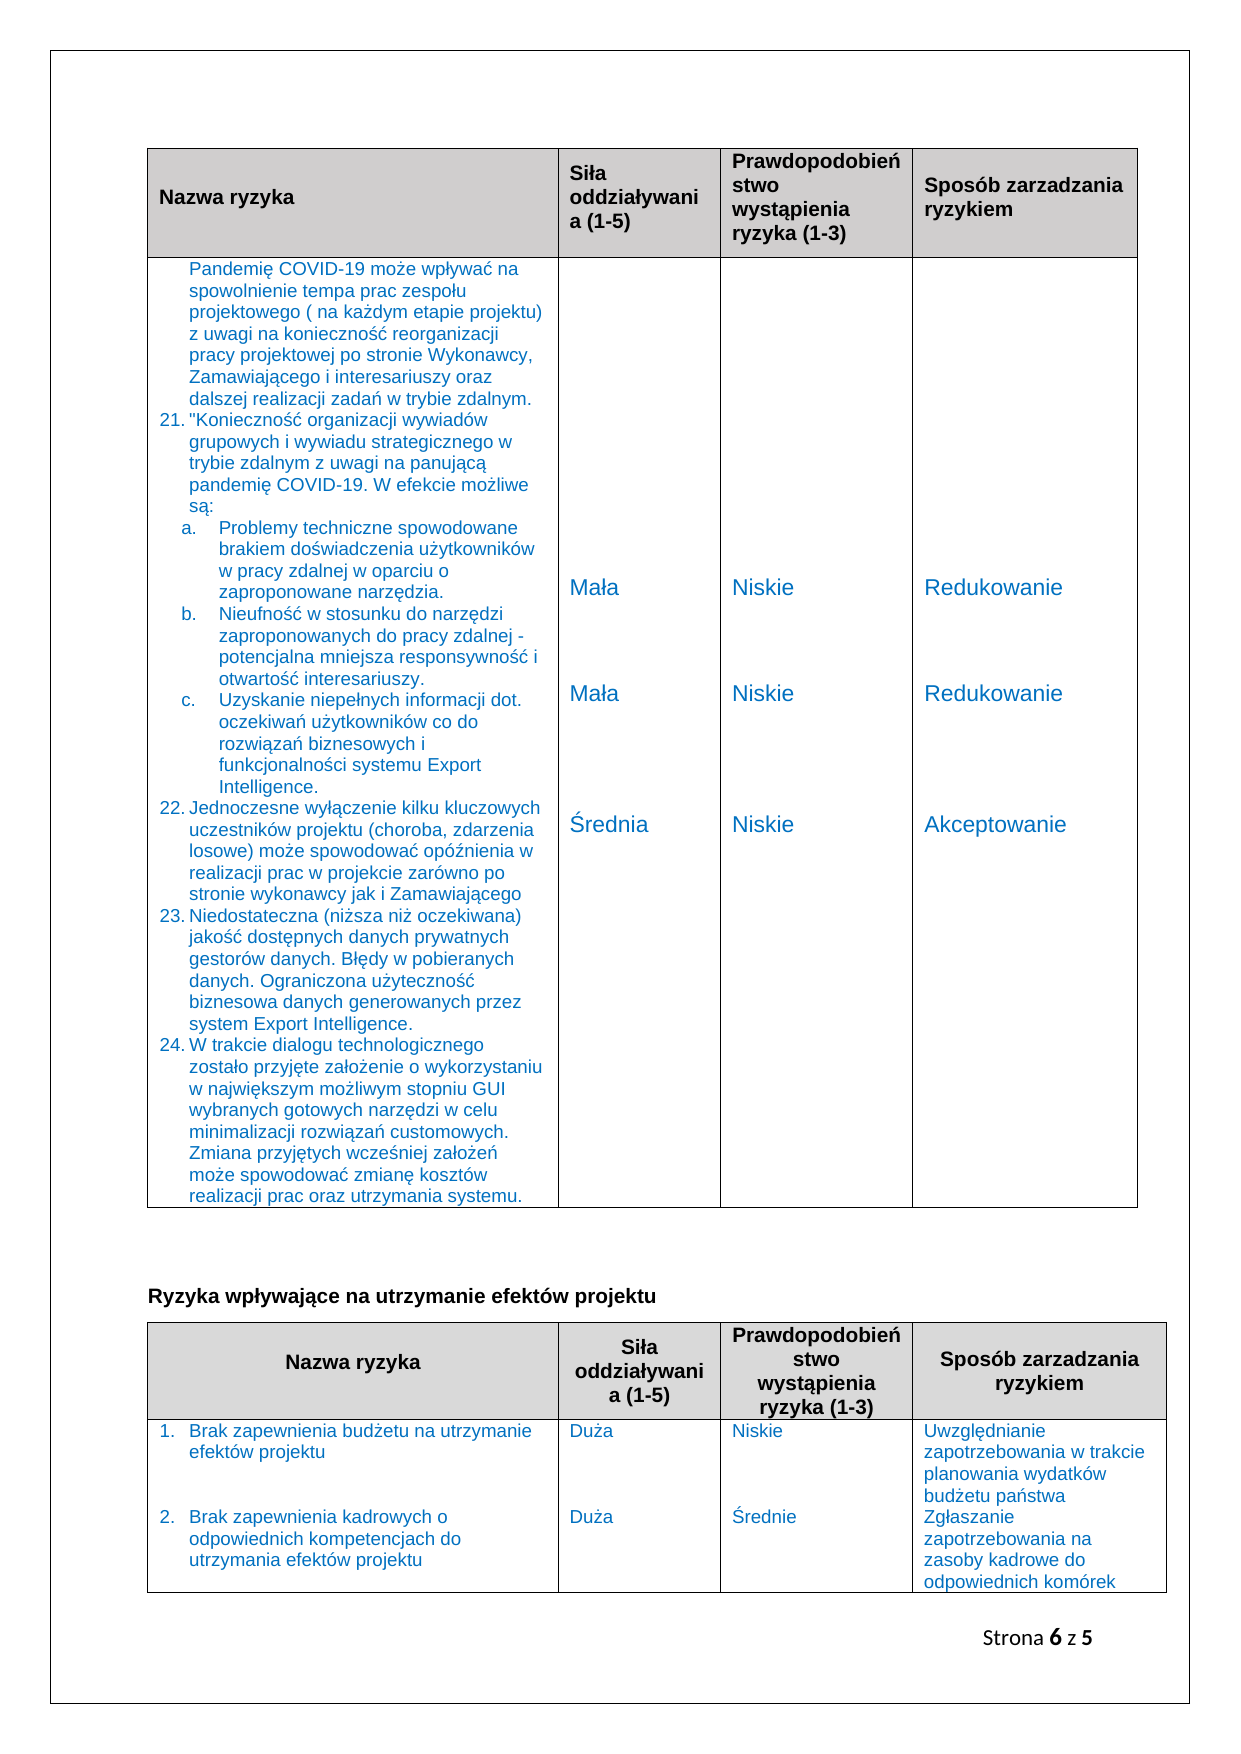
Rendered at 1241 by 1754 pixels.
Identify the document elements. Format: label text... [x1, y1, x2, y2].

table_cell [559, 258, 720, 1207]
table_header Nazwa ryzyka [148, 1323, 558, 1419]
table_cell Duża Duża [559, 1420, 720, 1592]
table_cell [148, 1420, 558, 1592]
table_header Sposób zarzadzania ryzykiem [913, 1323, 1166, 1419]
table_cell Niskie Średnie [721, 1420, 912, 1592]
text Ryzyka wpływające na utrzymanie efektów projektu [148, 1283, 1093, 1307]
table_header Nazwa ryzyka [148, 149, 558, 257]
table_header Siła oddziaływania (1-5) [559, 1323, 720, 1419]
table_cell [913, 1420, 1166, 1592]
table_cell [721, 258, 912, 1207]
table_header Sposób zarzadzania ryzykiem [913, 149, 1137, 257]
table_header Prawdopodobieństwo wystąpienia ryzyka (1-3) [721, 1323, 912, 1419]
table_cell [148, 258, 558, 1207]
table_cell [913, 258, 1137, 1207]
table_header Prawdopodobieństwo wystąpienia ryzyka (1-3) [721, 149, 912, 257]
table_header Siła oddziaływania (1-5) [559, 149, 720, 257]
